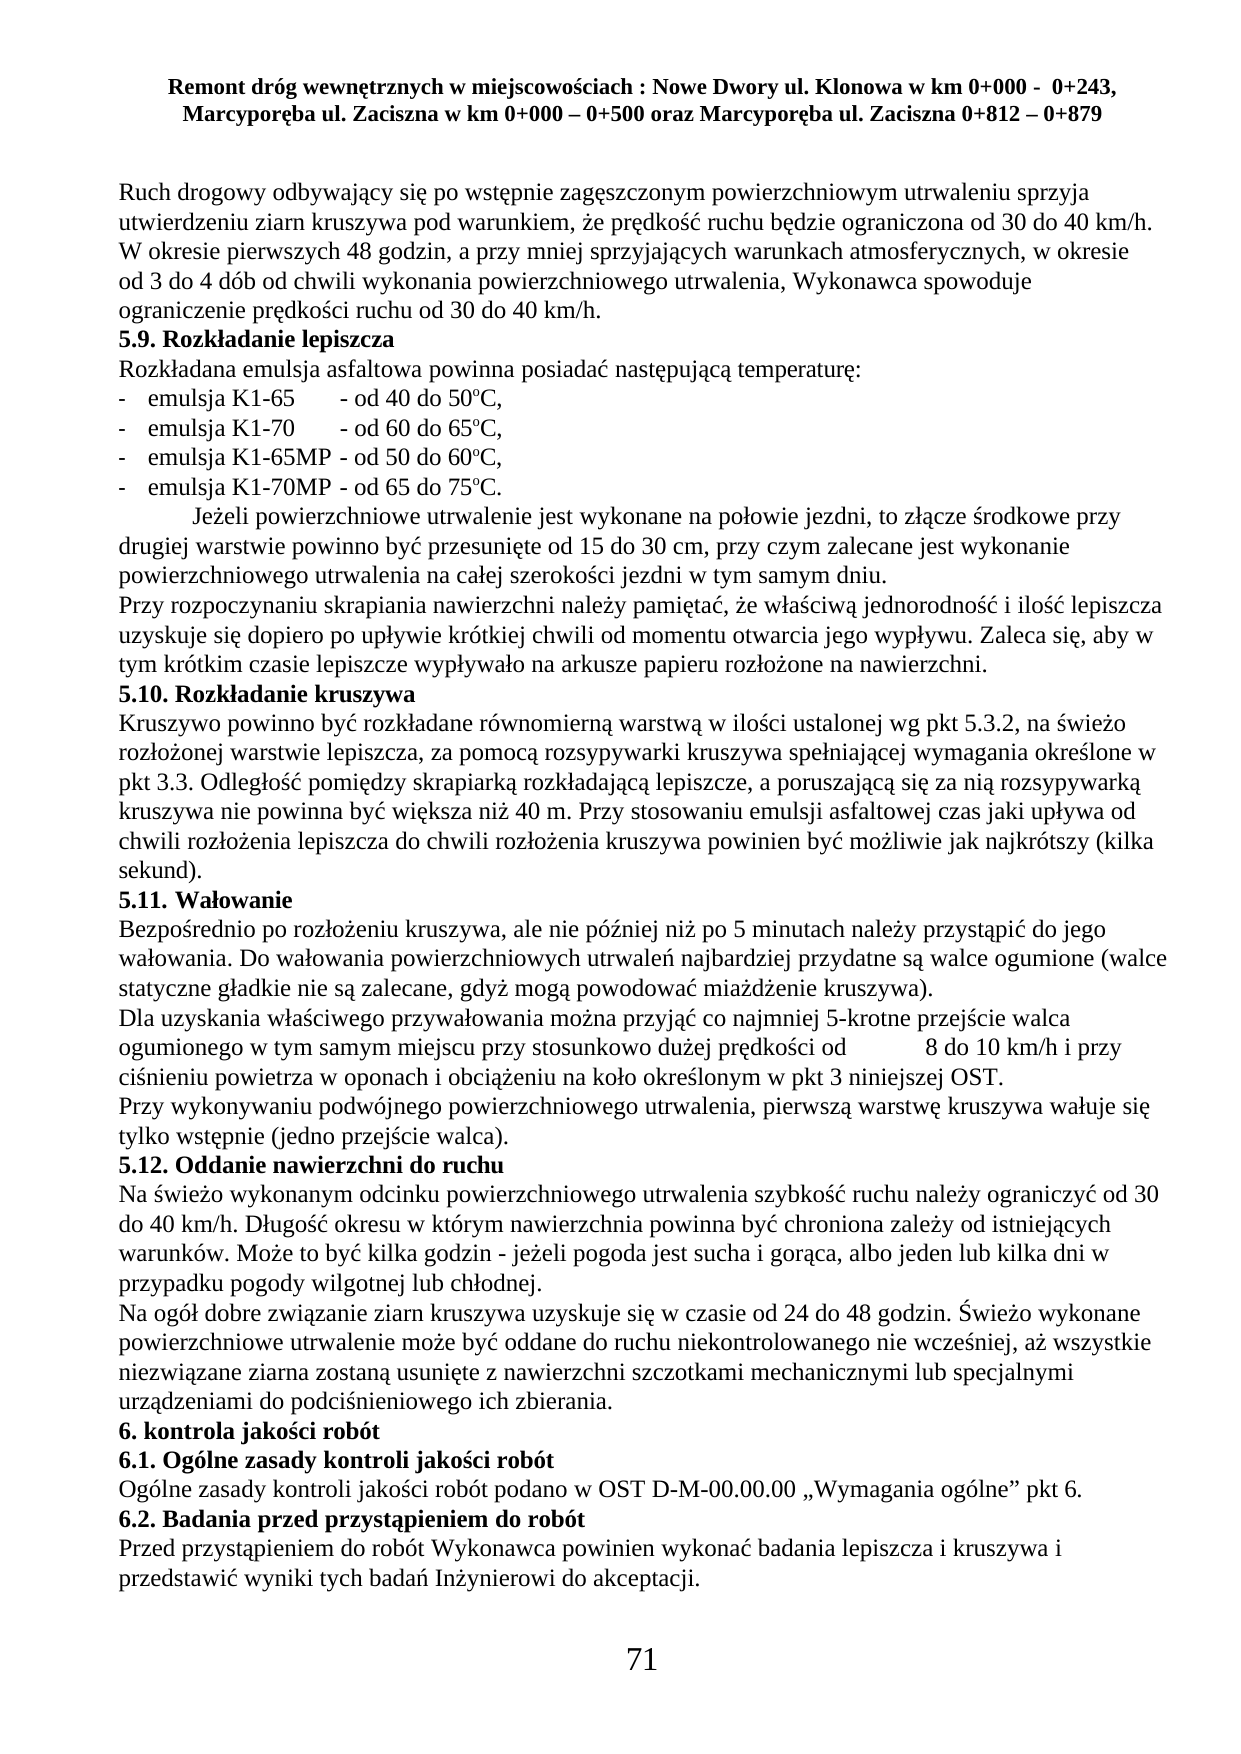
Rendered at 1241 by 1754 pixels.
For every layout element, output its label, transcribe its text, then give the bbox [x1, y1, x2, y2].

text Dla uzyskania właściwego przywałowania można przyjąć co najmniej 5-krotne przejście walca ogumionego w tym samym miejscu przy stosunkowo dużej prędkości od 8 do 10 km/h i przy ciśnieniu powietrza w oponach i obciążeniu na koło określonym w pkt 3 niniejszej OST. [118, 1003, 1122, 1091]
subtitle Badania przed przystąpieniem do robót [118, 1504, 1178, 1533]
text Na świeżo wykonanym odcinku powierzchniowego utrwalenia szybkość ruchu należy ograniczyć od 30 do 40 km/h. Długość okresu w którym nawierzchnia powinna być chroniona zależy od istniejących warunków. Może to być kilka godzin - jeżeli pogoda jest sucha i gorąca, albo jeden lub kilka dni w przypadku pogody wilgotnej lub chłodnej. [118, 1179, 1161, 1297]
subtitle Oddanie nawierzchni do ruchu [118, 1151, 1178, 1179]
list Ogólne zasady kontroli jakości robót [118, 1445, 1178, 1474]
subtitle kontrola jakości robót [118, 1416, 1178, 1445]
list emulsja K1-65MP - od 50 do 60oC, [118, 442, 1178, 471]
text Bezpośrednio po rozłożeniu kruszywa, ale nie później niż po 5 minutach należy przystąpić do jego wałowania. Do wałowania powierzchniowych utrwaleń najbardziej przydatne są walce ogumione (walce statyczne gładkie nie są zalecane, gdyż mogą powodować miażdżenie kruszywa). [118, 914, 1178, 1002]
text Na ogół dobre związanie ziarn kruszywa uzyskuje się w czasie od 24 do 48 godzin. Świeżo wykonane powierzchniowe utrwalenie może być oddane do ruchu niekontrolowanego nie wcześniej, aż wszystkie niezwiązane ziarna zostaną usunięte z nawierzchni szczotkami mechanicznymi lub specjalnymi urządzeniami do podciśnieniowego ich zbierania. [118, 1298, 1178, 1415]
subtitle Rozkładanie lepiszcza [118, 325, 1178, 354]
list emulsja K1-70 - od 60 do 65oC, [118, 413, 1178, 442]
text Kruszywo powinno być rozkładane równomierną warstwą w ilości ustalonej wg pkt 5.3.2, na świeżo rozłożonej warstwie lepiszcza, za pomocą rozsypywarki kruszywa spełniającej wymagania określone w pkt 3.3. Odległość pomiędzy skrapiarką rozkładającą lepiszcze, a poruszającą się za nią rozsypywarką kruszywa nie powinna być większa niż 40 m. Przy stosowaniu emulsji asfaltowej czas jaki upływa od chwili rozłożenia lepiszcza do chwili rozłożenia kruszywa powinien być możliwie jak najkrótszy (kilka sekund). [118, 708, 1161, 884]
list emulsja K1-70MP - od 65 do 75oC. [118, 472, 1178, 501]
list emulsja K1-65 - od 40 do 50oC, [118, 383, 1178, 412]
text Przy wykonywaniu podwójnego powierzchniowego utrwalenia, pierwszą warstwę kruszywa wałuje się tylko wstępnie (jedno przejście walca). [118, 1091, 1178, 1150]
text Przed przystąpieniem do robót Wykonawca powinien wykonać badania lepiszcza i kruszywa i przedstawić wyniki tych badań Inżynierowi do akceptacji. [118, 1533, 1103, 1591]
text Ruch drogowy odbywający się po wstępnie zagęszczonym powierzchniowym utrwaleniu sprzyja utwierdzeniu ziarn kruszywa pod warunkiem, że prędkość ruchu będzie ograniczona od 30 do 40 km/h. W okresie pierwszych 48 godzin, a przy mniej sprzyjających warunkach atmosferycznych, w okresie od 3 do 4 dób od chwili wykonania powierzchniowego utrwalenia, Wykonawca spowoduje ograniczenie prędkości ruchu od 30 do 40 km/h. [118, 177, 1156, 324]
text Rozkładana emulsja asfaltowa powinna posiadać następującą temperaturę: [118, 354, 1178, 383]
subtitle Rozkładanie kruszywa [118, 679, 1178, 708]
text Jeżeli powierzchniowe utrwalenie jest wykonane na połowie jezdni, to złącze środkowe przy drugiej warstwie powinno być przesunięte od 15 do 30 cm, przy czym zalecane jest wykonanie powierzchniowego utrwalenia na całej szerokości jezdni w tym samym dniu. [118, 501, 1178, 589]
text Ogólne zasady kontroli jakości robót podano w OST D-M-00.00.00 „Wymagania ogólne” pkt 6. [118, 1474, 1178, 1503]
subtitle Wałowanie [118, 885, 1178, 914]
text Przy rozpoczynaniu skrapiania nawierzchni należy pamiętać, że właściwą jednorodność i ilość lepiszcza uzyskuje się dopiero po upływie krótkiej chwili od momentu otwarcia jego wypływu. Zaleca się, aby w tym krótkim czasie lepiszcze wypływało na arkusze papieru rozłożone na nawierzchni. [118, 590, 1178, 678]
